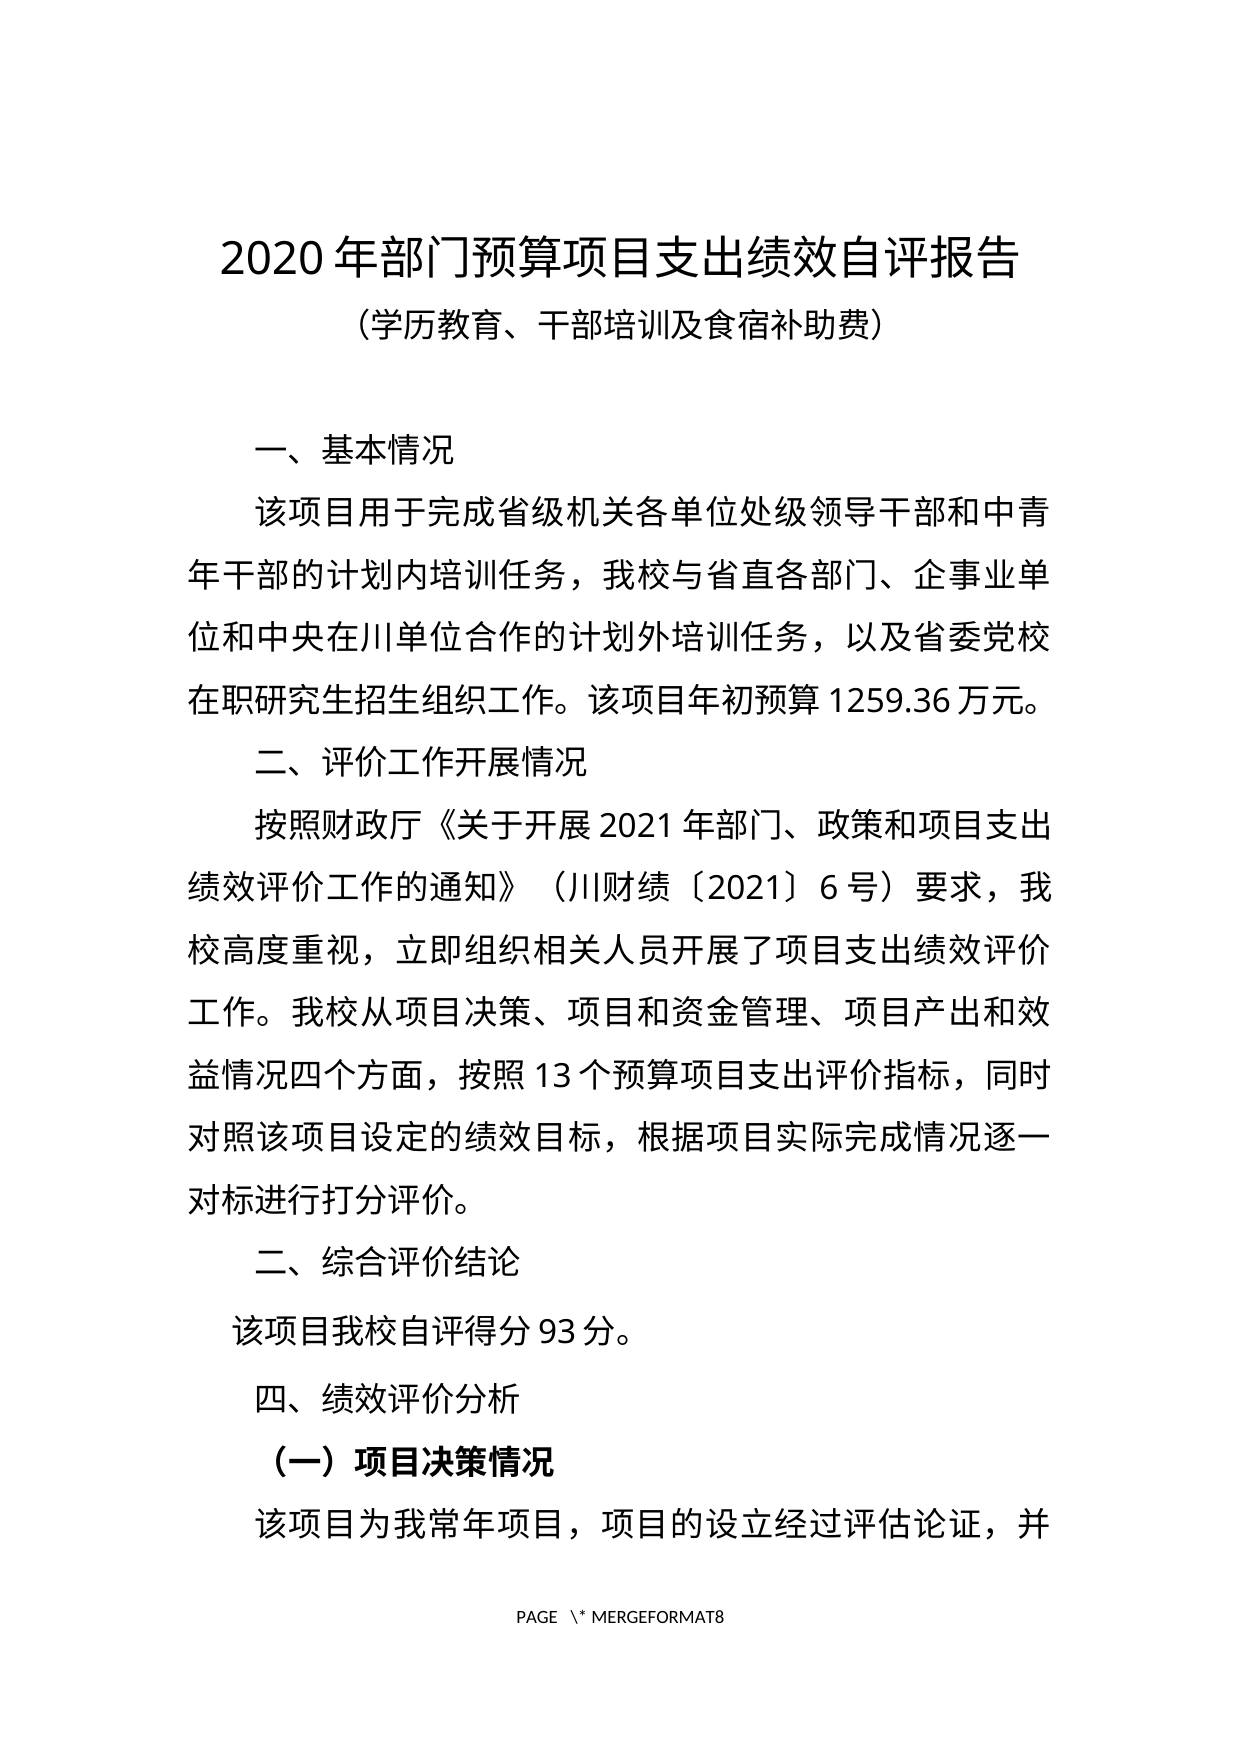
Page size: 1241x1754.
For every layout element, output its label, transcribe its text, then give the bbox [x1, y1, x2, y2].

list 基本情况 [187, 412, 1053, 474]
text 该项目用于完成省级机关各单位处级领导干部和中青年干部的计划内培训任务，我校与省直各部门、企事业单位和中央在川单位合作的计划外培训任务，以及省委党校在职研究生招生组织工作。该项目年初预算1259.36万元。 [187, 474, 1053, 724]
text 二、评价工作开展情况 [187, 724, 1053, 787]
list 综合评价结论 [187, 1224, 1053, 1287]
text （一）项目决策情况 [187, 1424, 1053, 1487]
text 四、绩效评价分析 [187, 1362, 1053, 1424]
text （学历教育、干部培训及食宿补助费） [187, 287, 1053, 349]
text 按照财政厅《关于开展2021年部门、政策和项目支出绩效评价工作的通知》（川财绩〔2021〕6号）要求，我校高度重视，立即组织相关人员开展了项目支出绩效评价工作。我校从项目决策、项目和资金管理、项目产出和效益情况四个方面，按照13个预算项目支出评价指标，同时对照该项目设定的绩效目标，根据项目实际完成情况逐一对标进行打分评价。 [187, 787, 1053, 1224]
text 该项目我校自评得分93分。 [231, 1297, 1053, 1362]
text 2020年部门预算项目支出绩效自评报告 [187, 224, 1053, 287]
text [187, 1487, 1053, 1549]
